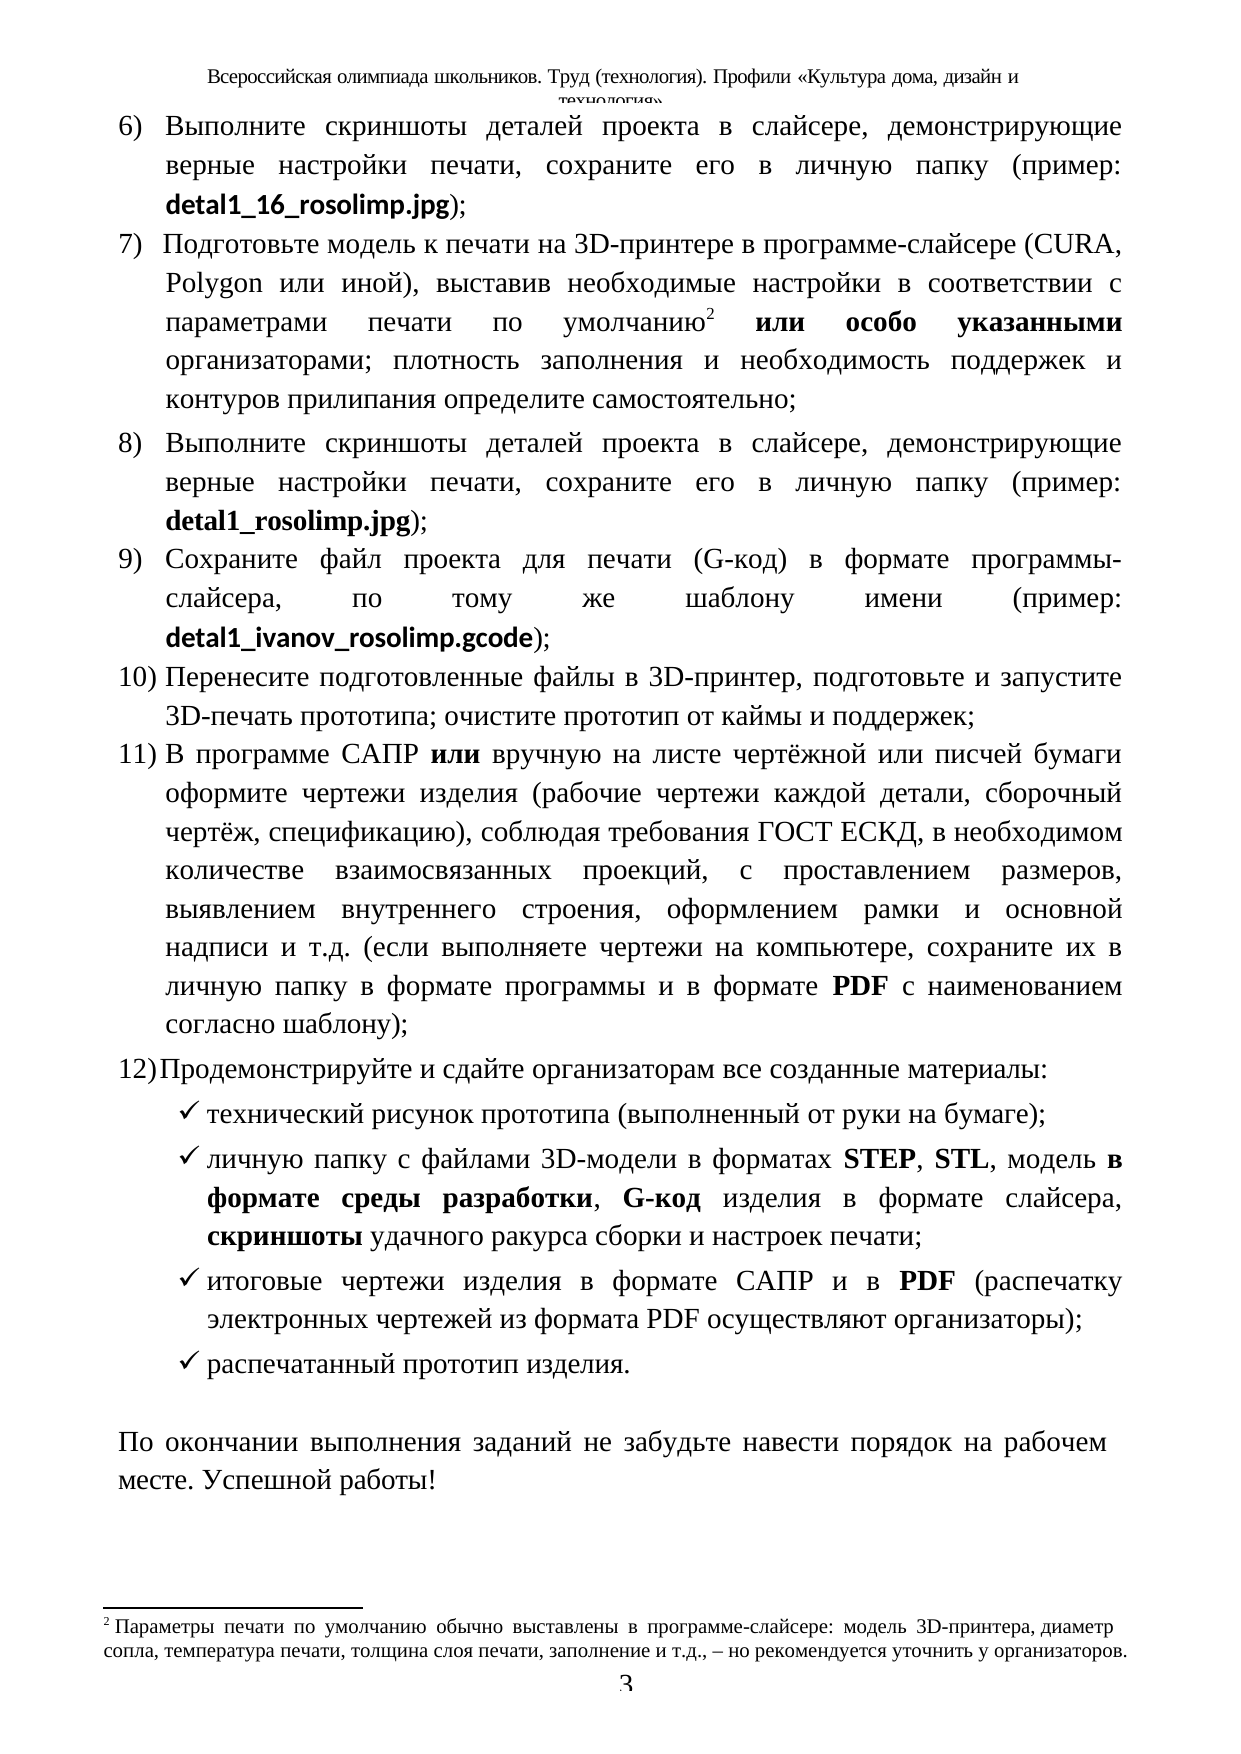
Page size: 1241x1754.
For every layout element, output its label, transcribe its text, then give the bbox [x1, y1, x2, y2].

list Сохраните файл проекта для печати (G-код) в формате программы- слайсера, по тому же шаблону имени (пример: detal1_ivanov_rosolimp.gcode); [118, 541, 1123, 654]
text По окончании выполнения заданий не забудьте навести порядок на рабочем месте. Успешной работы! [118, 1424, 1122, 1496]
list Продемонстрируйте и сдайте организаторам все созданные материалы: [118, 1051, 1137, 1085]
list Выполните скриншоты деталей проекта в слайсере, демонстрирующие верные настройки печати, сохраните его в личную папку (пример: detal1_rosolimp.jpg); [118, 426, 1122, 536]
list технический рисунок прототипа (выполненный от руки на бумаге); [177, 1096, 1137, 1130]
list итоговые чертежи изделия в формате САПР и в PDF (распечатку электронных чертежей из формата PDF осуществляют организаторы); [177, 1263, 1122, 1335]
list В программе САПР или вручную на листе чертёжной или писчей бумаги оформите чертежи изделия (рабочие чертежи каждой детали, сборочный чертёж, спецификацию), соблюдая требования ГОСТ ЕСКД, в необходимом количестве взаимосвязанных проекций, с проставлением размеров, выявлением внутреннего строения, оформлением рамки и основной надписи и т.д. (если выполняете чертежи на компьютере, сохраните их в личную папку в формате программы и в формате PDF с наименованием согласно шаблону); [118, 737, 1123, 1040]
list личную папку с файлами 3D-модели в форматах STEP, STL, модель в формате среды разработки, G-код изделия в формате слайсера, скриншоты удачного ракурса сборки и настроек печати; [177, 1141, 1122, 1252]
list Подготовьте модель к печати на 3D-принтере в программе-слайсере (CURA, Polygon или иной), выставив необходимые настройки в соответствии с параметрами печати по умолчанию или особо указанными организаторами; плотность заполнения и необходимость поддержек и контуров прилипания определите самостоятельно; [118, 227, 1123, 414]
list распечатанный прототип изделия. [177, 1346, 1122, 1380]
list Выполните скриншоты деталей проекта в слайсере, демонстрирующие верные настройки печати, сохраните его в личную папку (пример: detal1_16_rosolimp.jpg); [118, 108, 1123, 221]
list Перенесите подготовленные файлы в 3D-принтер, подготовьте и запустите 3D-печать прототипа; очистите прототип от каймы и поддержек; [118, 659, 1123, 732]
